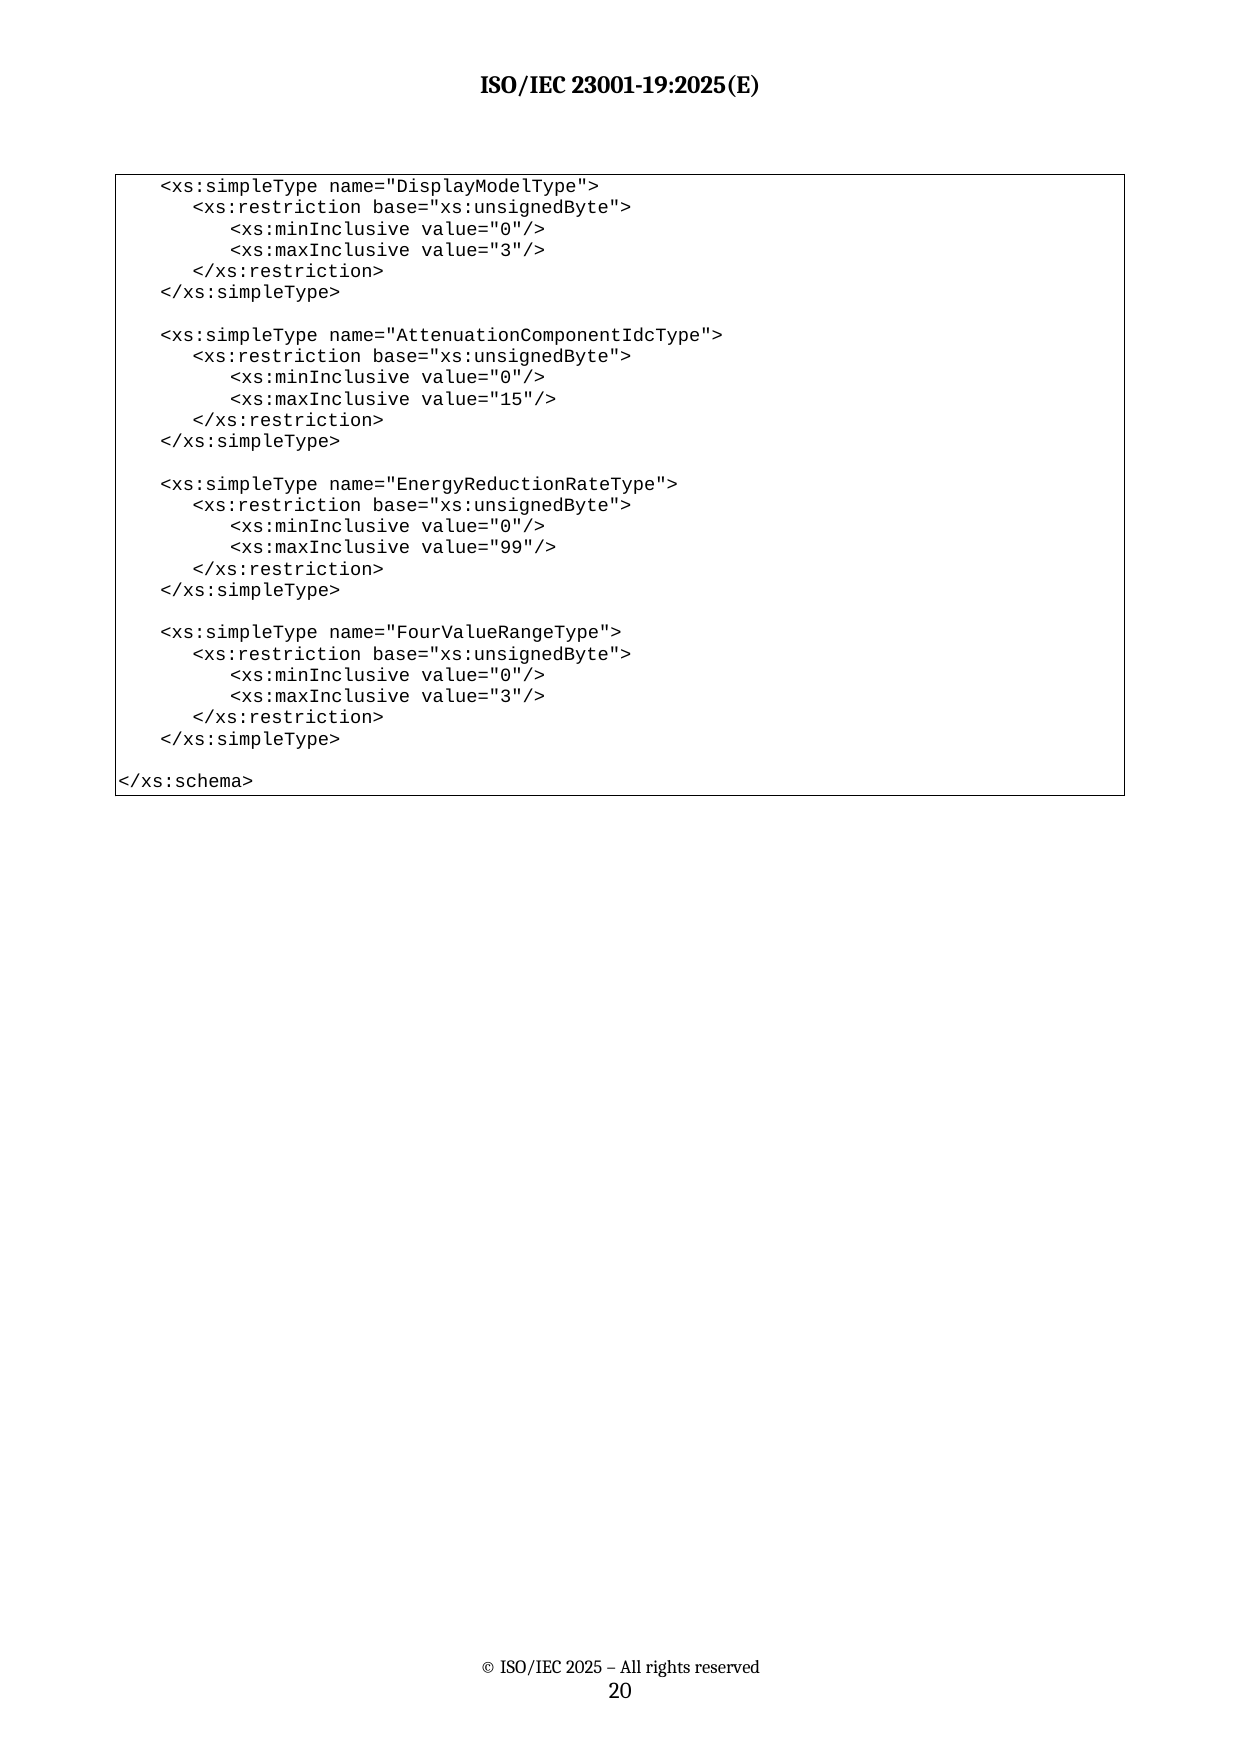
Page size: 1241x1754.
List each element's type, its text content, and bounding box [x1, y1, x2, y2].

text <xs:maxInclusive value="99"/> [118, 538, 1122, 559]
text </xs:simpleType> [118, 729, 1122, 751]
text <xs:maxInclusive value="3"/> [118, 687, 1122, 708]
text <xs:minInclusive value="0"/> [118, 666, 1122, 687]
text <xs:minInclusive value="0"/> [118, 517, 1122, 538]
text </xs:simpleType> [118, 581, 1122, 602]
text <xs:maxInclusive value="3"/> [118, 241, 1122, 262]
text <xs:restriction base="xs:unsignedByte"> [118, 496, 1122, 517]
text </xs:simpleType> [118, 283, 1122, 304]
text </xs:schema> [116, 769, 1124, 795]
text <xs:maxInclusive value="15"/> [118, 389, 1122, 411]
text <xs:simpleType name="AttenuationComponentIdcType"> [118, 326, 1122, 347]
text <xs:restriction base="xs:unsignedByte"> [118, 347, 1122, 368]
text </xs:restriction> [118, 559, 1122, 581]
text <xs:restriction base="xs:unsignedByte"> [118, 198, 1122, 219]
text <xs:simpleType name="EnergyReductionRateType"> [118, 474, 1122, 496]
text </xs:restriction> [118, 262, 1122, 283]
text <xs:minInclusive value="0"/> [118, 219, 1122, 241]
text </xs:restriction> [118, 708, 1122, 729]
text <xs:simpleType name="DisplayModelType"> [116, 175, 1124, 198]
text </xs:simpleType> [118, 432, 1122, 453]
text <xs:minInclusive value="0"/> [118, 368, 1122, 389]
text </xs:restriction> [118, 411, 1122, 432]
text <xs:restriction base="xs:unsignedByte"> [118, 644, 1122, 666]
text <xs:simpleType name="FourValueRangeType"> [118, 623, 1122, 644]
